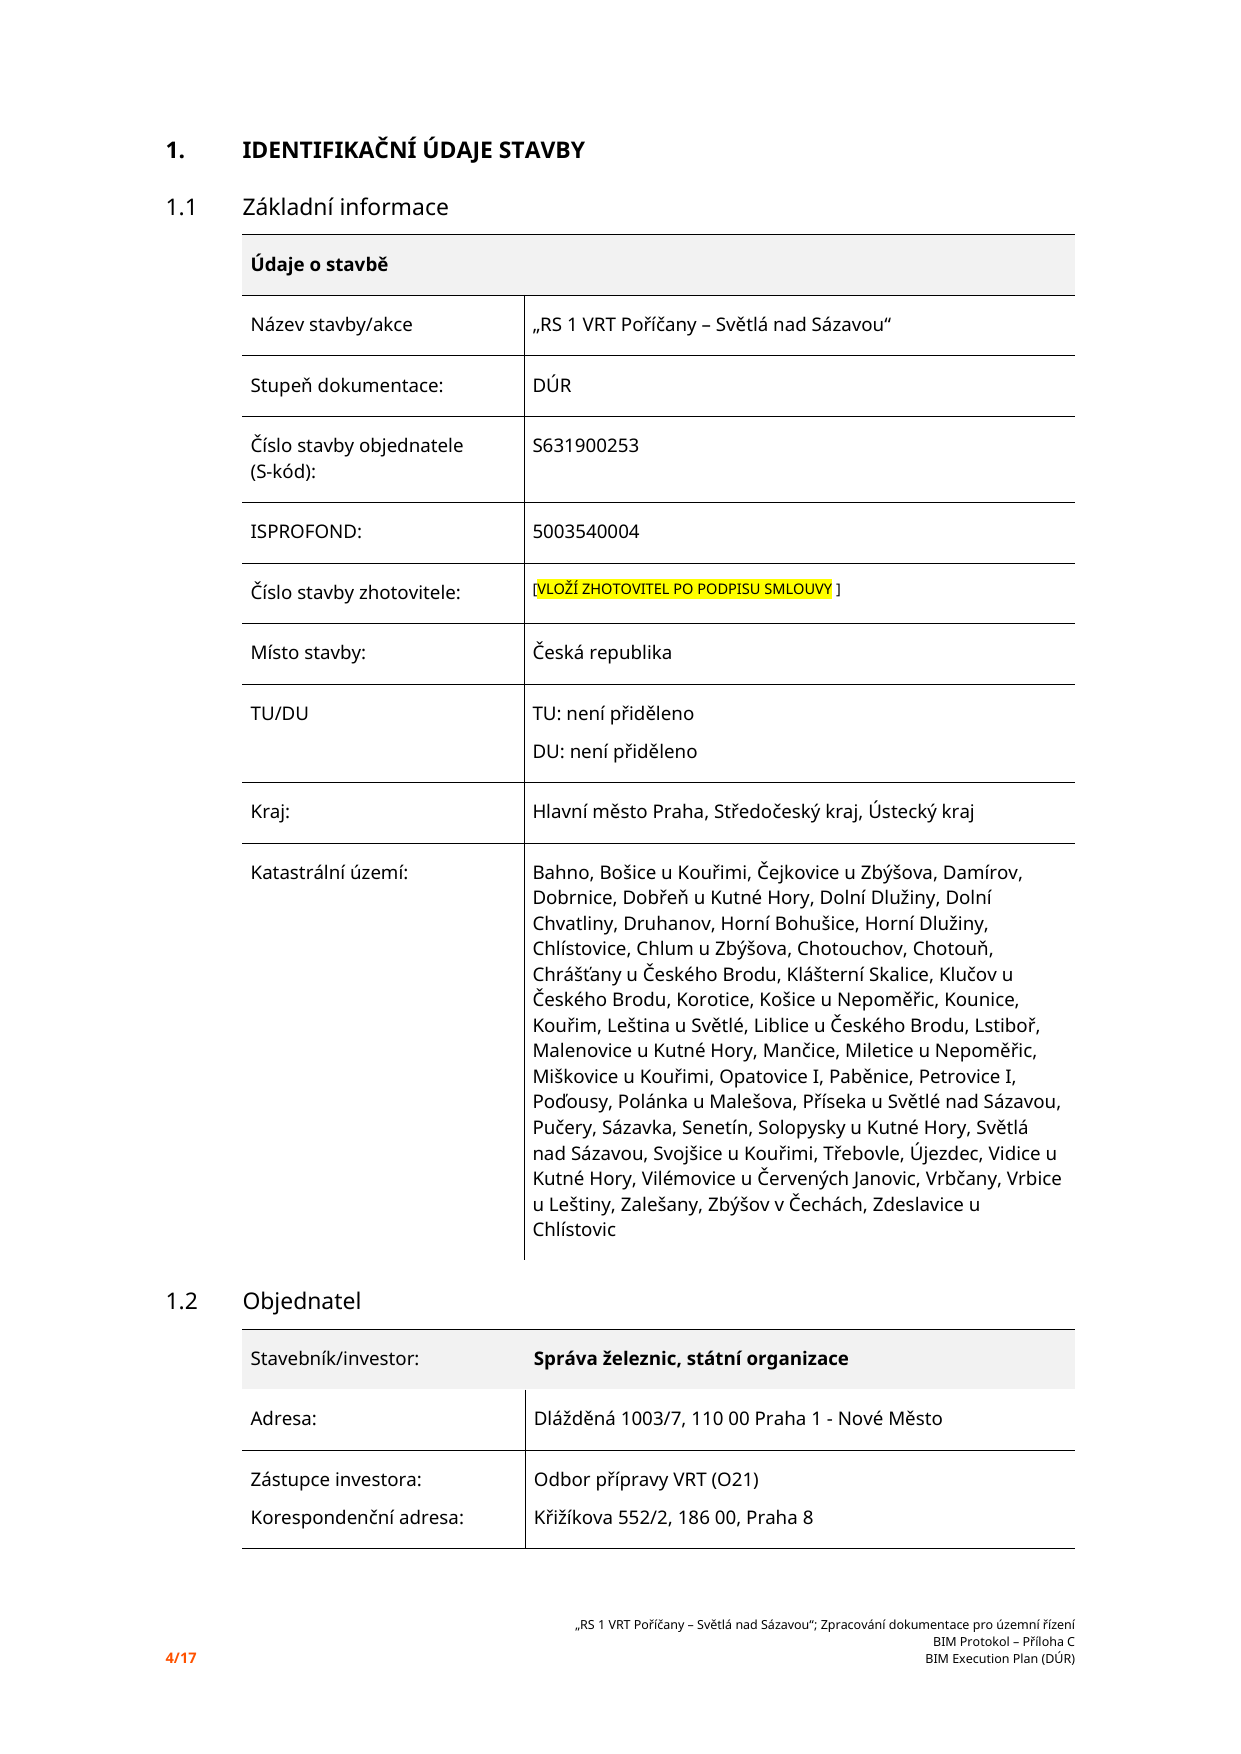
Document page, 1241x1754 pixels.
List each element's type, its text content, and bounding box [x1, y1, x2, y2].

table_cell Kraj: [242, 783, 524, 842]
table_cell 5003540004 [525, 503, 1075, 562]
table_cell Číslo stavby objednatele (S-kód): [242, 417, 524, 502]
table_cell TU/DU [242, 685, 524, 782]
table_cell Bahno, Bošice u Kouřimi, Čejkovice u Zbýšova, Damírov, Dobrnice, Dobřeň u Kutné Hory, Dolní Dlužiny, Dolní Chvatliny, Druhanov, Horní Bohušice, Horní Dlužiny, Chlístovice, Chlum u Zbýšova, Chotouchov, Chotouň, Chrášťany u Českého Brodu, Klášterní Skalice, Klučov u Českého Brodu, Korotice, Košice u Nepoměřic, Kounice, Kouřim, Leština u Světlé, Liblice u Českého Brodu, Lstiboř, Malenovice u Kutné Hory, Mančice, Miletice u Nepoměřic, Miškovice u Kouřimi, Opatovice I, Paběnice, Petrovice I, Poďousy, Polánka u Malešova, Příseka u Světlé nad Sázavou, Pučery, Sázavka, Senetín, Solopysky u Kutné Hory, Světlá nad Sázavou, Svojšice u Kouřimi, Třebovle, Újezdec, Vidice u Kutné Hory, Vilémovice u Červených Janovic, Vrbčany, Vrbice u Leštiny, Zalešany, Zbýšov v Čechách, Zdeslavice u Chlístovic [525, 844, 1075, 1260]
table_cell DÚR [525, 356, 1075, 416]
table_cell Název stavby/akce [242, 296, 524, 355]
table_cell Zástupce investora: Korespondenční adresa: [242, 1451, 525, 1548]
table_cell Katastrální území: [242, 844, 524, 1260]
table_cell S631900253 [525, 417, 1075, 502]
table_cell „RS 1 VRT Poříčany – Světlá nad Sázavou“ [525, 296, 1075, 355]
table_header Údaje o stavbě [242, 235, 1075, 295]
text Identifikační údaje STAVBY [165, 134, 1075, 166]
table_cell Místo stavby: [242, 624, 524, 683]
table_cell TU: není přiděleno DU: není přiděleno [525, 685, 1075, 782]
table_cell Česká republika [525, 624, 1075, 683]
table_cell [VLOŽÍ ZHOTOVITEL PO PODPISU SMLOUVY ] [525, 564, 1075, 623]
table_cell Dlážděná 1003/7, 110 00 Praha 1 - Nové Město [526, 1390, 1075, 1449]
table_cell Hlavní město Praha, Středočeský kraj, Ústecký kraj [525, 783, 1075, 842]
table_cell Adresa: [242, 1390, 525, 1449]
table_header Správa železnic, státní organizace [525, 1330, 1075, 1389]
table_header Stavebník/investor: [242, 1330, 525, 1389]
text Objednatel [165, 1285, 1075, 1317]
table_cell Číslo stavby zhotovitele: [242, 564, 524, 623]
table_cell Stupeň dokumentace: [242, 356, 524, 416]
table_cell ISPROFOND: [242, 503, 524, 562]
table_cell Odbor přípravy VRT (O21) Křižíkova 552/2, 186 00, Praha 8 [526, 1451, 1075, 1548]
text Základní informace [165, 191, 1075, 222]
